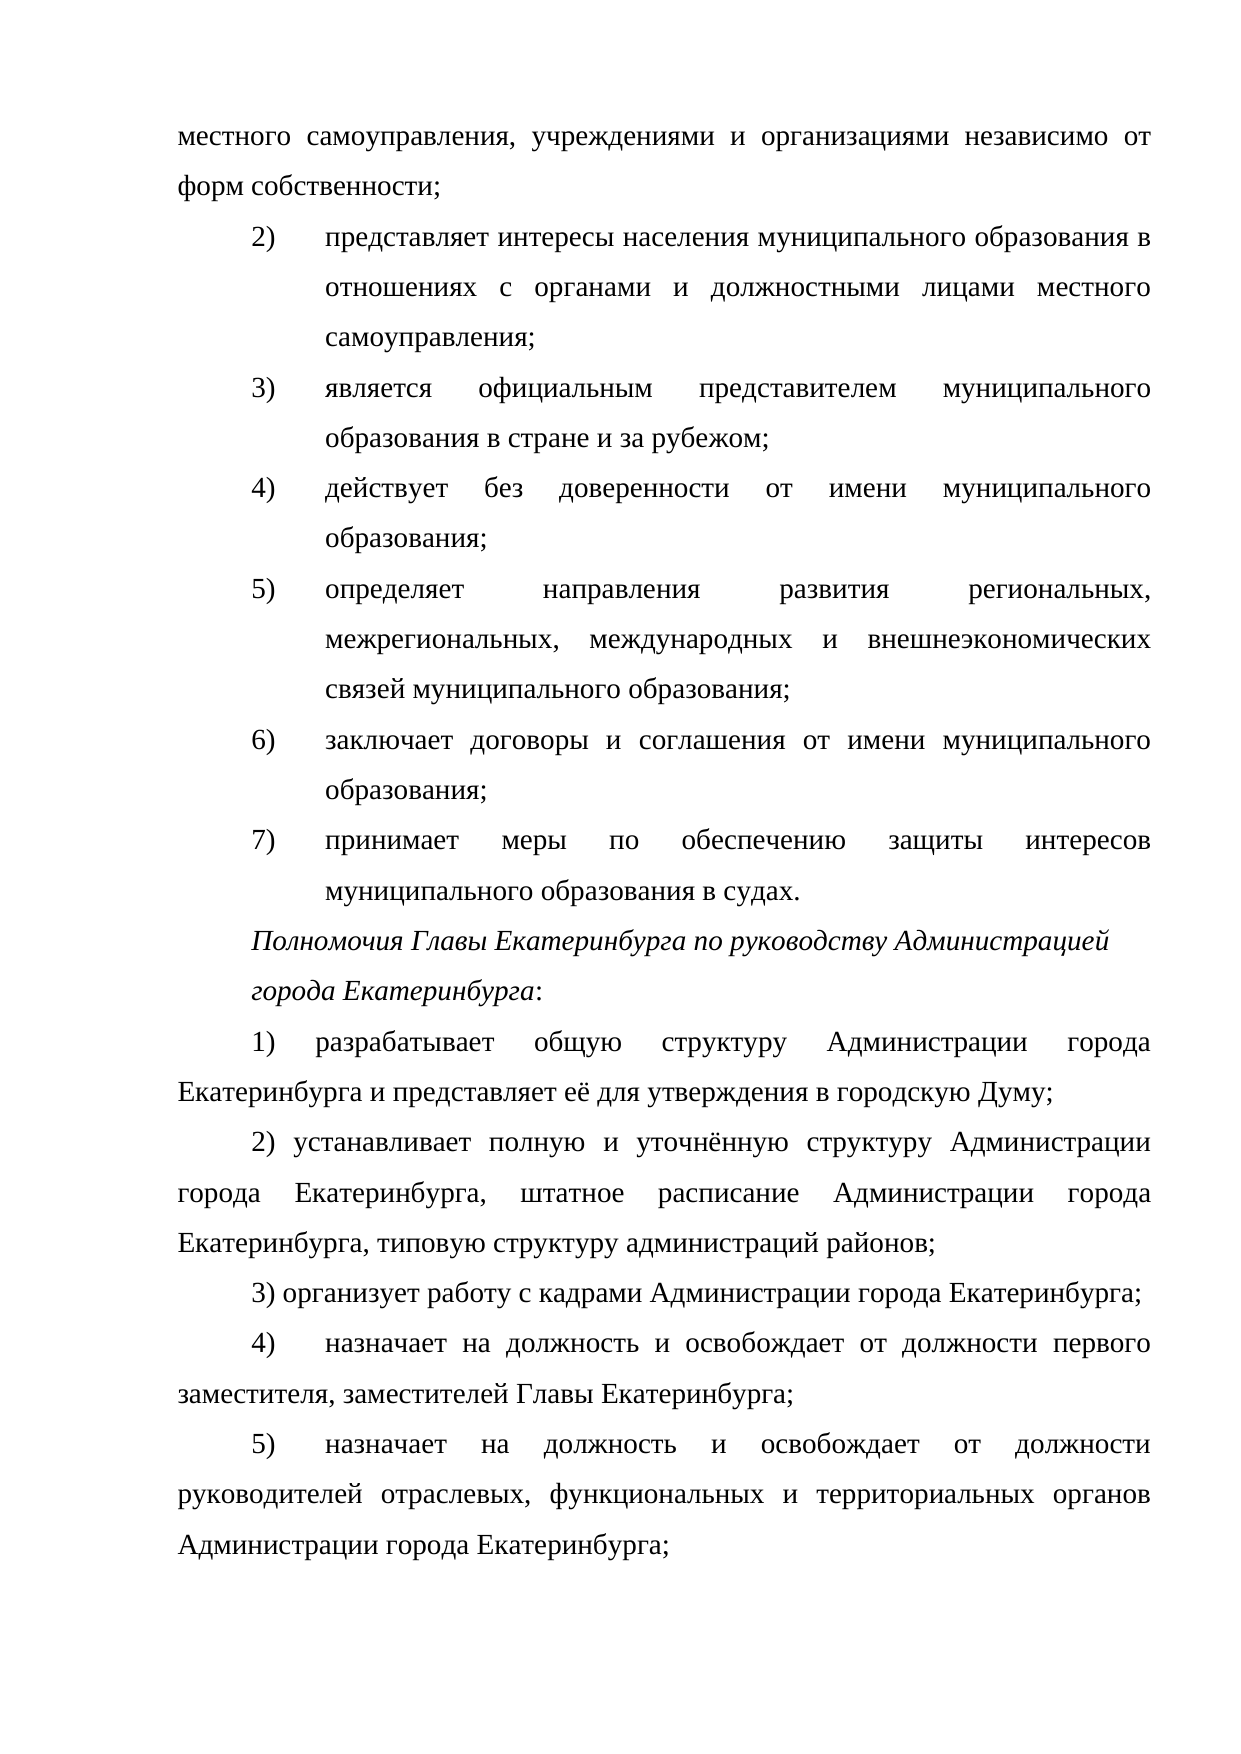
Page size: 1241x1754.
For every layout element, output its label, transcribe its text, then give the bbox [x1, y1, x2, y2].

list заключает договоры и соглашения от имени муниципального образования; [251, 722, 1152, 806]
list назначает на должность и освобождает от должности первого заместителя, заместителей Главы Екатеринбурга; [177, 1326, 1152, 1409]
list разрабатывает общую структуру Администрации города Екатеринбурга и представляет её для утверждения в городскую Думу; [177, 1024, 1152, 1108]
list назначает на должность и освобождает от должности руководителей отраслевых, функциональных и территориальных органов Администрации города Екатеринбурга; [177, 1426, 1152, 1560]
list является официальным представителем муниципального образования в стране и за рубежом; [251, 370, 1152, 453]
list действует без доверенности от имени муниципального образования; [251, 470, 1152, 554]
list определяет направления развития региональных, межрегиональных, международных и внешнеэкономических связей муниципального образования; [251, 571, 1152, 705]
text Полномочия Главы Екатеринбурга по руководству Администрацией [177, 923, 1152, 957]
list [177, 118, 1152, 202]
list представляет интересы населения муниципального образования в отношениях с органами и должностными лицами местного самоуправления; [251, 219, 1152, 353]
text города Екатеринбурга: [177, 973, 1152, 1007]
text 3) организует работу с кадрами Администрации города Екатеринбурга; [177, 1275, 1152, 1309]
list принимает меры по обеспечению защиты интересов муниципального образования в судах. [251, 822, 1152, 906]
list устанавливает полную и уточнённую структуру Администрации города Екатеринбурга, штатное расписание Администрации города Екатеринбурга, типовую структуру администраций районов; [177, 1124, 1152, 1258]
